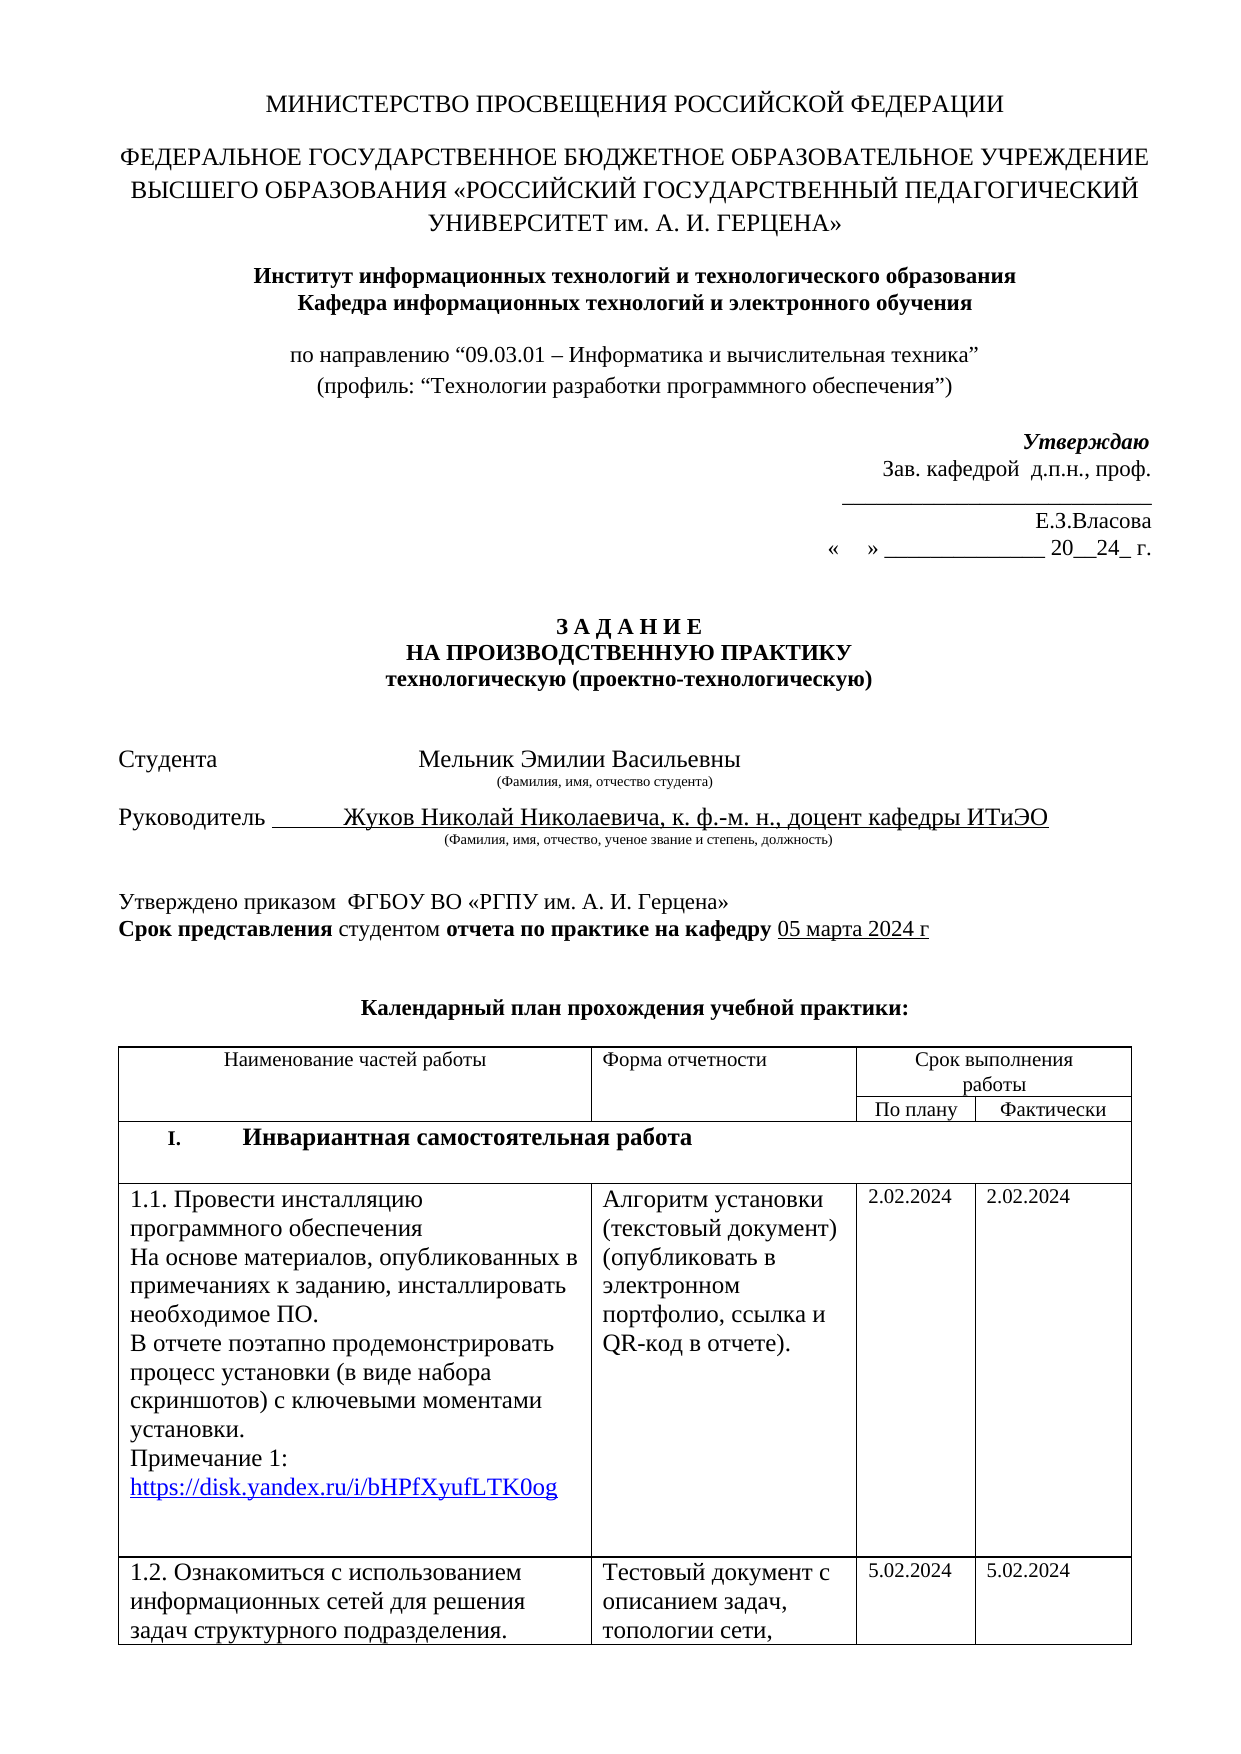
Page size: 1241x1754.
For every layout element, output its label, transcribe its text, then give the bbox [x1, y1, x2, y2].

table_header Наименование частей работы [119, 1048, 591, 1121]
table_cell 2.02.2024 [976, 1184, 1131, 1556]
text З А Д А Н И Е [62, 613, 1152, 639]
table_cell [592, 1558, 856, 1644]
text технологическую (проектно-технологическую) [62, 665, 1152, 692]
text НА ПРОИЗВОДСТВЕННУЮ ПРАКТИКУ [62, 639, 1152, 665]
text (Фамилия, имя, отчество, ученое звание и степень, должность) [118, 831, 1152, 859]
text Кафедра информационных технологий и электронного обучения [118, 289, 1152, 315]
text Зав. кафедрой д.п.н., проф. [62, 454, 1152, 481]
text Срок представления студентом отчета по практике на кафедру 05 марта 2024 г [118, 914, 1152, 941]
text Утверждено приказом ФГБОУ ВО «РГПУ им. А. И. Герцена» [118, 888, 1152, 914]
text Институт информационных технологий и технологического образования [118, 262, 1152, 289]
text (Фамилия, имя, отчество студента) [418, 773, 1152, 802]
text по направлению “09.03.01 – Информатика и вычислительная техника” [118, 341, 1152, 368]
table_cell Фактически [976, 1097, 1131, 1121]
table_cell 5.02.2024 [976, 1558, 1131, 1644]
table_header Срок выполнения работы [857, 1048, 1131, 1096]
text Студента Мельник Эмилии Васильевны [118, 744, 1152, 773]
text (профиль: “Технологии разработки программного обеспечения”) [118, 372, 1152, 398]
text Утверждаю [62, 428, 1152, 454]
table_cell 5.02.2024 [857, 1558, 975, 1644]
table_header Форма отчетности [592, 1048, 856, 1121]
table_cell По плану [857, 1097, 975, 1121]
table_cell 2.02.2024 [857, 1184, 975, 1556]
text ФЕДЕРАЛЬНОЕ ГОСУДАРСТВЕННОЕ БЮДЖЕТНОЕ ОБРАЗОВАТЕЛЬНОЕ УЧРЕЖДЕНИЕ ВЫСШЕГО ОБРАЗОВАНИЯ «РОССИЙСКИЙ ГОСУДАРСТВЕННЫЙ ПЕДАГОГИЧЕСКИЙ УНИВЕРСИТЕТ им. А. И. ГЕРЦЕНА» [118, 142, 1152, 237]
table_cell 1.1. Провести инсталляцию программного обеспечения На основе материалов, опубликованных в примечаниях к заданию, инсталлировать необходимое ПО. В отчете поэтапно продемонстрировать процесс установки (в виде набора скриншотов) с ключевыми моментами установки. Примечание 1: https://disk.yandex.ru/i/bHPfXyufLTK0og [119, 1184, 591, 1556]
text МИНИСТЕРСТВО ПРОСВЕЩЕНИЯ РОССИЙСКОЙ ФЕДЕРАЦИИ [118, 89, 1152, 117]
text Руководитель Жуков Николай Николаевича, к. ф.-м. н., доцент кафедры ИТиЭО [118, 802, 1152, 831]
text ___________________________ [62, 481, 1152, 507]
text « » ______________ 20__24_ г. [62, 534, 1152, 560]
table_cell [119, 1558, 591, 1644]
table_cell Инвариантная самостоятельная работа [119, 1122, 1131, 1183]
text Календарный план прохождения учебной практики: [118, 994, 1152, 1020]
text Е.З.Власова [62, 507, 1152, 534]
table_cell Алгоритм установки (текстовый документ) (опубликовать в электронном портфолио, ссылка и QR-код в отчете). [592, 1184, 856, 1556]
